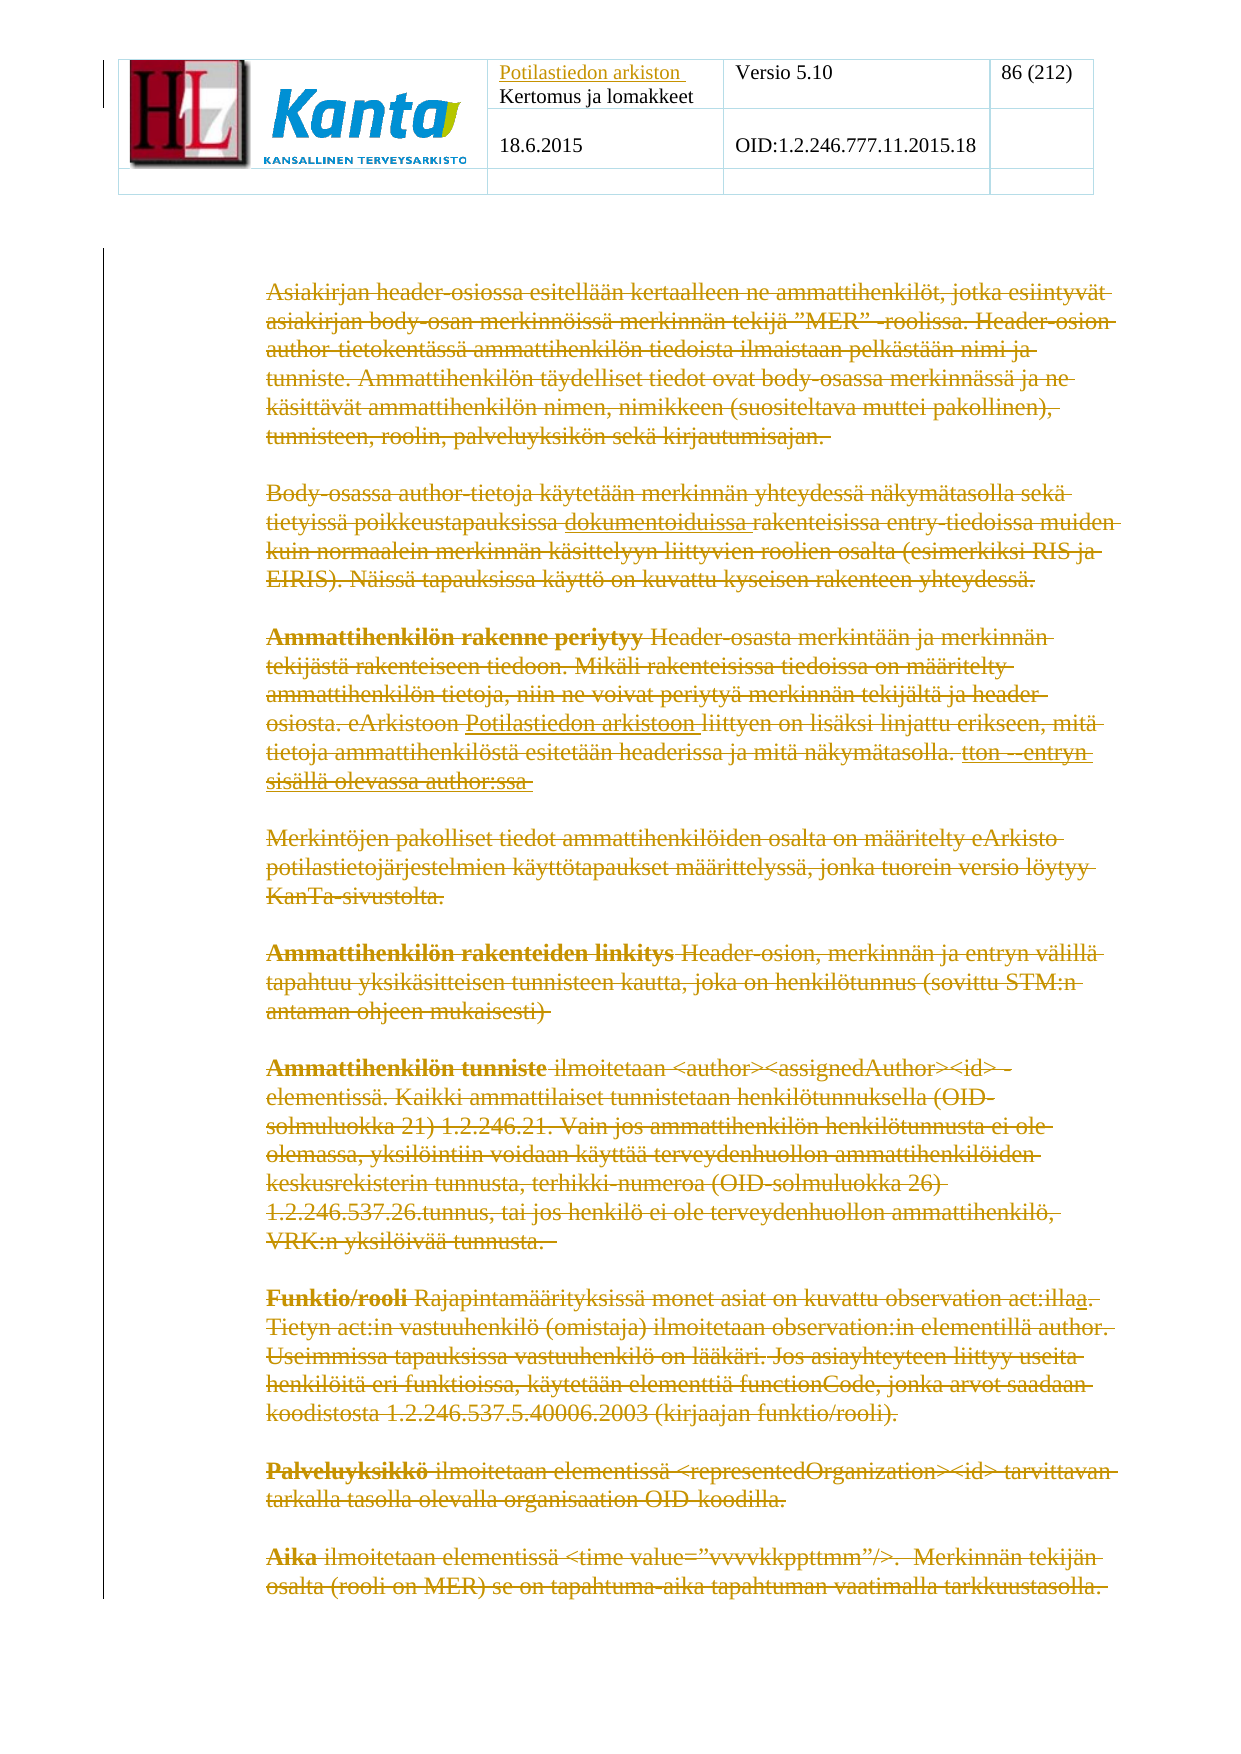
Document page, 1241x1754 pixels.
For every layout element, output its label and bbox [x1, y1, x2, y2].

picture [129, 60, 252, 169]
picture [290, 89, 304, 105]
picture [264, 89, 467, 164]
